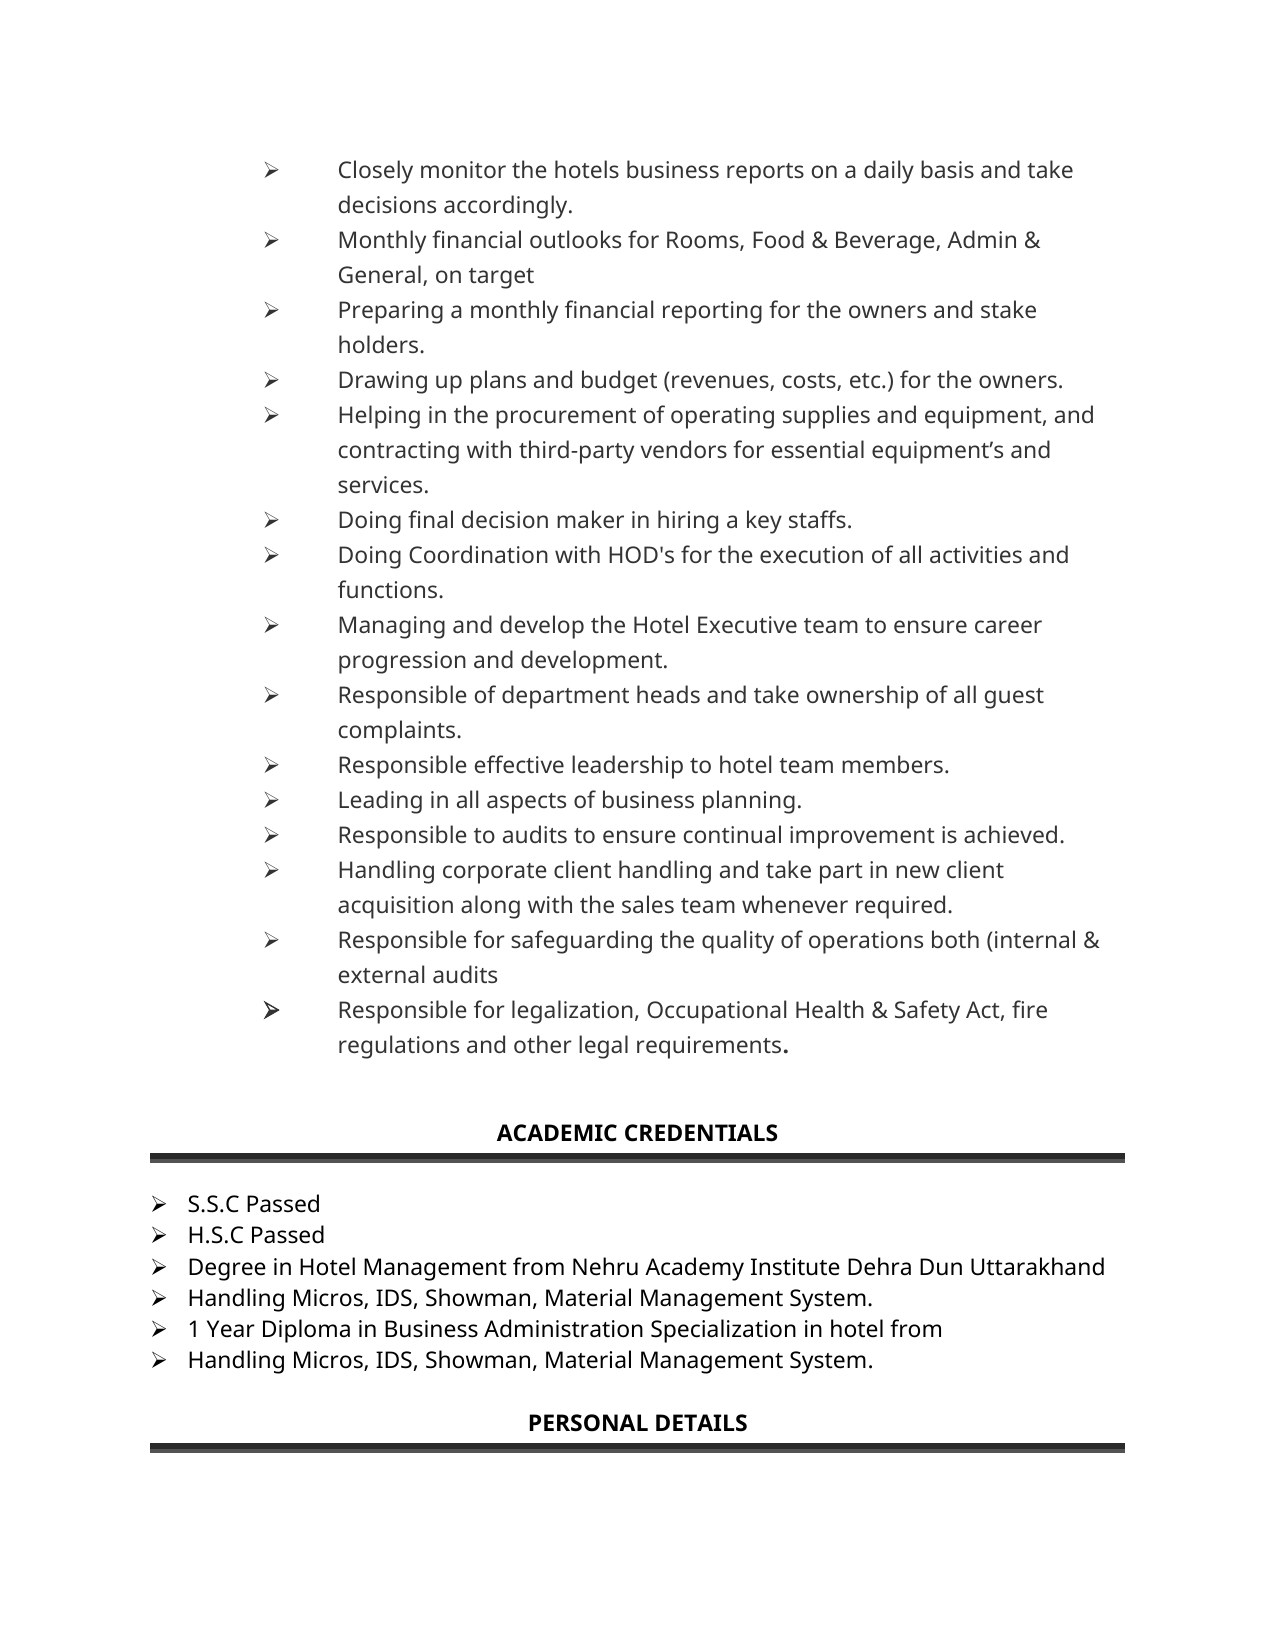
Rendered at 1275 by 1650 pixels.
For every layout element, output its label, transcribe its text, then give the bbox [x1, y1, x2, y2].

text ACADEMIC CREDENTIALS [150, 1117, 1125, 1150]
list Responsible for safeguarding the quality of operations both (internal & external audits [262, 920, 1125, 990]
list Handling Micros, IDS, Showman, Material Management System. [150, 1282, 1125, 1313]
list Responsible for legalization, Occupational Health & Safety Act, fire regulations and other legal requirements. [262, 990, 1125, 1060]
list Managing and develop the Hotel Executive team to ensure career progression and development. [262, 605, 1125, 675]
list Closely monitor the hotels business reports on a daily basis and take decisions accordingly. [262, 150, 1125, 220]
list Preparing a monthly financial reporting for the owners and stake holders. [262, 290, 1125, 360]
list Drawing up plans and budget (revenues, costs, etc.) for the owners. [262, 360, 1125, 395]
list Responsible of department heads and take ownership of all guest complaints. [262, 675, 1125, 745]
text PERSONAL DETAILS [150, 1407, 1125, 1440]
list Helping in the procurement of operating supplies and equipment, and contracting with third-party vendors for essential equipment’s and services. [262, 395, 1125, 500]
list Responsible effective leadership to hotel team members. [262, 745, 1125, 780]
list Doing final decision maker in hiring a key staffs. [262, 500, 1125, 535]
list 1 Year Diploma in Business Administration Specialization in hotel from [150, 1313, 1125, 1344]
list Handling Micros, IDS, Showman, Material Management System. [150, 1344, 1125, 1376]
list Leading in all aspects of business planning. [262, 780, 1125, 815]
list S.S.C Passed [150, 1188, 1125, 1219]
list H.S.C Passed [150, 1219, 1125, 1251]
list Monthly financial outlooks for Rooms, Food & Beverage, Admin & General, on target [262, 220, 1125, 290]
list Degree in Hotel Management from Nehru Academy Institute Dehra Dun Uttarakhand [150, 1251, 1125, 1282]
list Handling corporate client handling and take part in new client acquisition along with the sales team whenever required. [262, 850, 1125, 920]
list Doing Coordination with HOD's for the execution of all activities and functions. [262, 535, 1125, 605]
list Responsible to audits to ensure continual improvement is achieved. [262, 815, 1125, 850]
